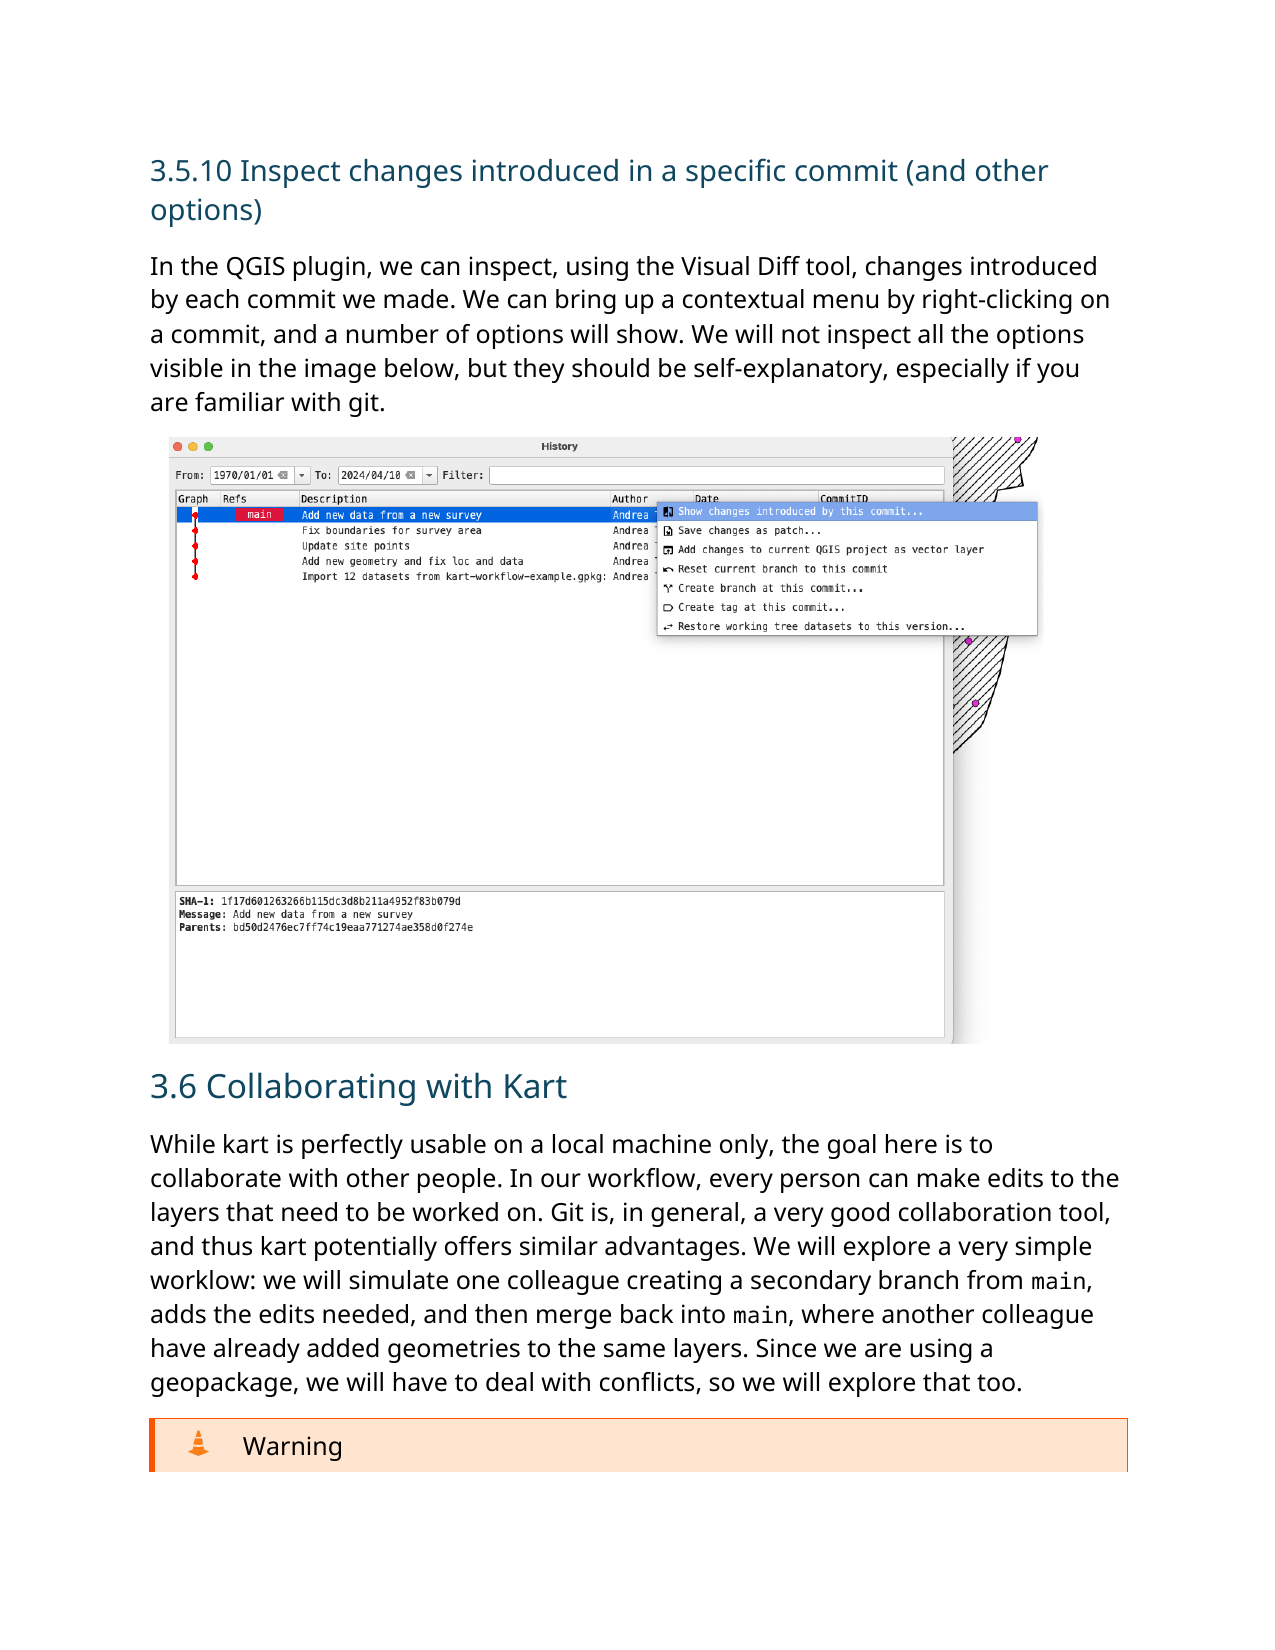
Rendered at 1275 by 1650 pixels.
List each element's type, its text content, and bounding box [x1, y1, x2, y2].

table_header Warning [155, 1419, 1127, 1472]
picture [186, 1430, 211, 1456]
text In the QGIS plugin, we can inspect, using the Visual Diff tool, changes introduced by each commit we made. We can bring up a contextual menu by right-clicking on a commit, and a number of options will show. We will not inspect all the options visible in the image below, but they should be self-explanatory, especially if you are familiar with git. [150, 248, 1125, 418]
subtitle 3.6 Collaborating with Kart [150, 1062, 1125, 1108]
subtitle 3.5.10 Inspect changes introduced in a specific commit (and other options) [150, 150, 1125, 229]
picture [168, 437, 1044, 1044]
text While kart is perfectly usable on a local machine only, the goal here is to collaborate with other people. In our workflow, every person can make edits to the layers that need to be worked on. Git is, in general, a very good collaboration tool, and thus kart potentially offers similar advantages. We will explore a very simple worklow: we will simulate one colleague creating a secondary branch from main, adds the edits needed, and then merge back into main, where another colleague have already added geometries to the same layers. Since we are using a geopackage, we will have to deal with conflicts, so we will explore that too. [150, 1127, 1125, 1399]
